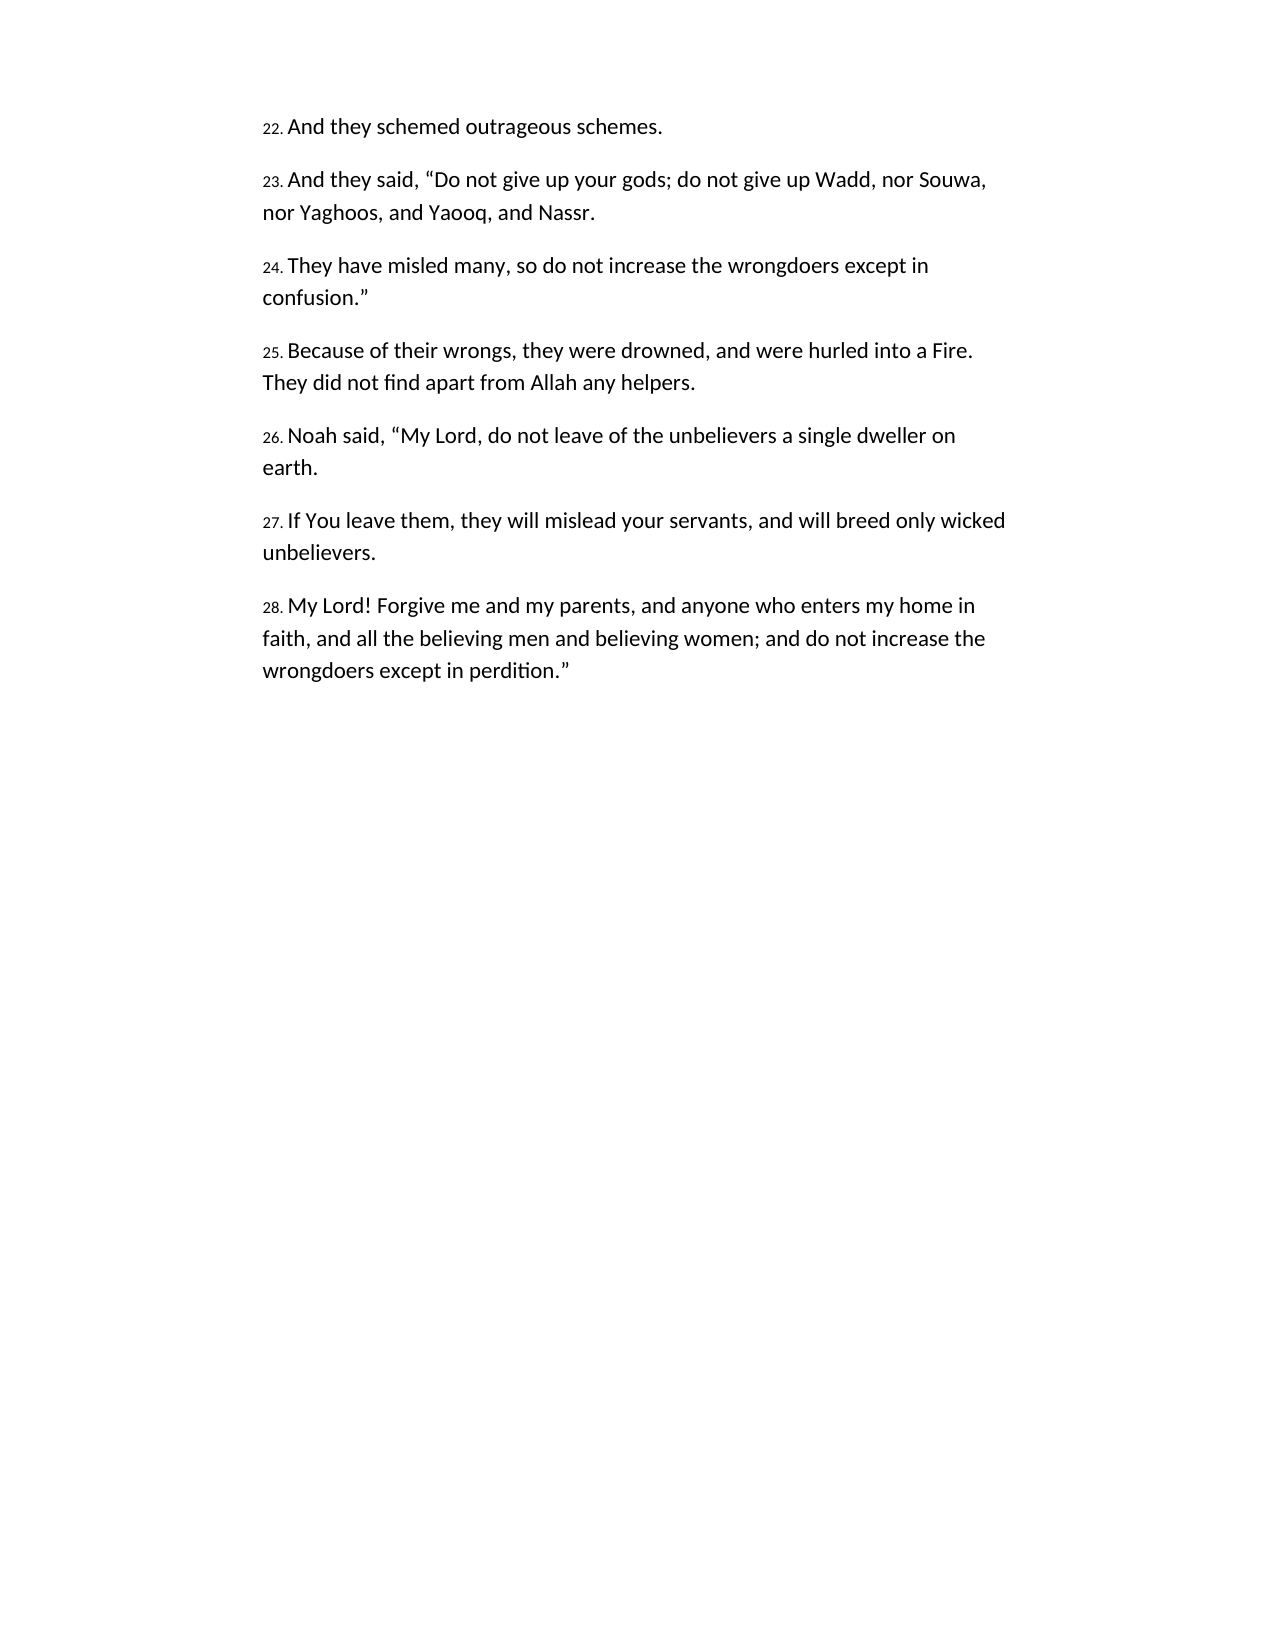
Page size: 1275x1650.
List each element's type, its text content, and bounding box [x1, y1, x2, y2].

list 28. My Lord! Forgive me and my parents, and anyone who enters my home in faith, and all the believing men and believing women; and do not increase the wrongdoers except in perdition.” [262, 592, 1012, 684]
list 27. If You leave them, they will mislead your servants, and will breed only wicked unbelievers. [262, 506, 1012, 567]
list 25. Because of their wrongs, they were drowned, and were hurled into a Fire. They did not find apart from Allah any helpers. [262, 336, 1012, 396]
list 22. And they schemed outrageous schemes. [262, 112, 1012, 141]
list 24. They have misled many, so do not increase the wrongdoers except in confusion.” [262, 251, 1012, 311]
list 26. Noah said, “My Lord, do not leave of the unbelievers a single dweller on earth. [262, 421, 1012, 481]
list 23. And they said, “Do not give up your gods; do not give up Wadd, nor Souwa, nor Yaghoos, and Yaooq, and Nassr. [262, 166, 1012, 226]
